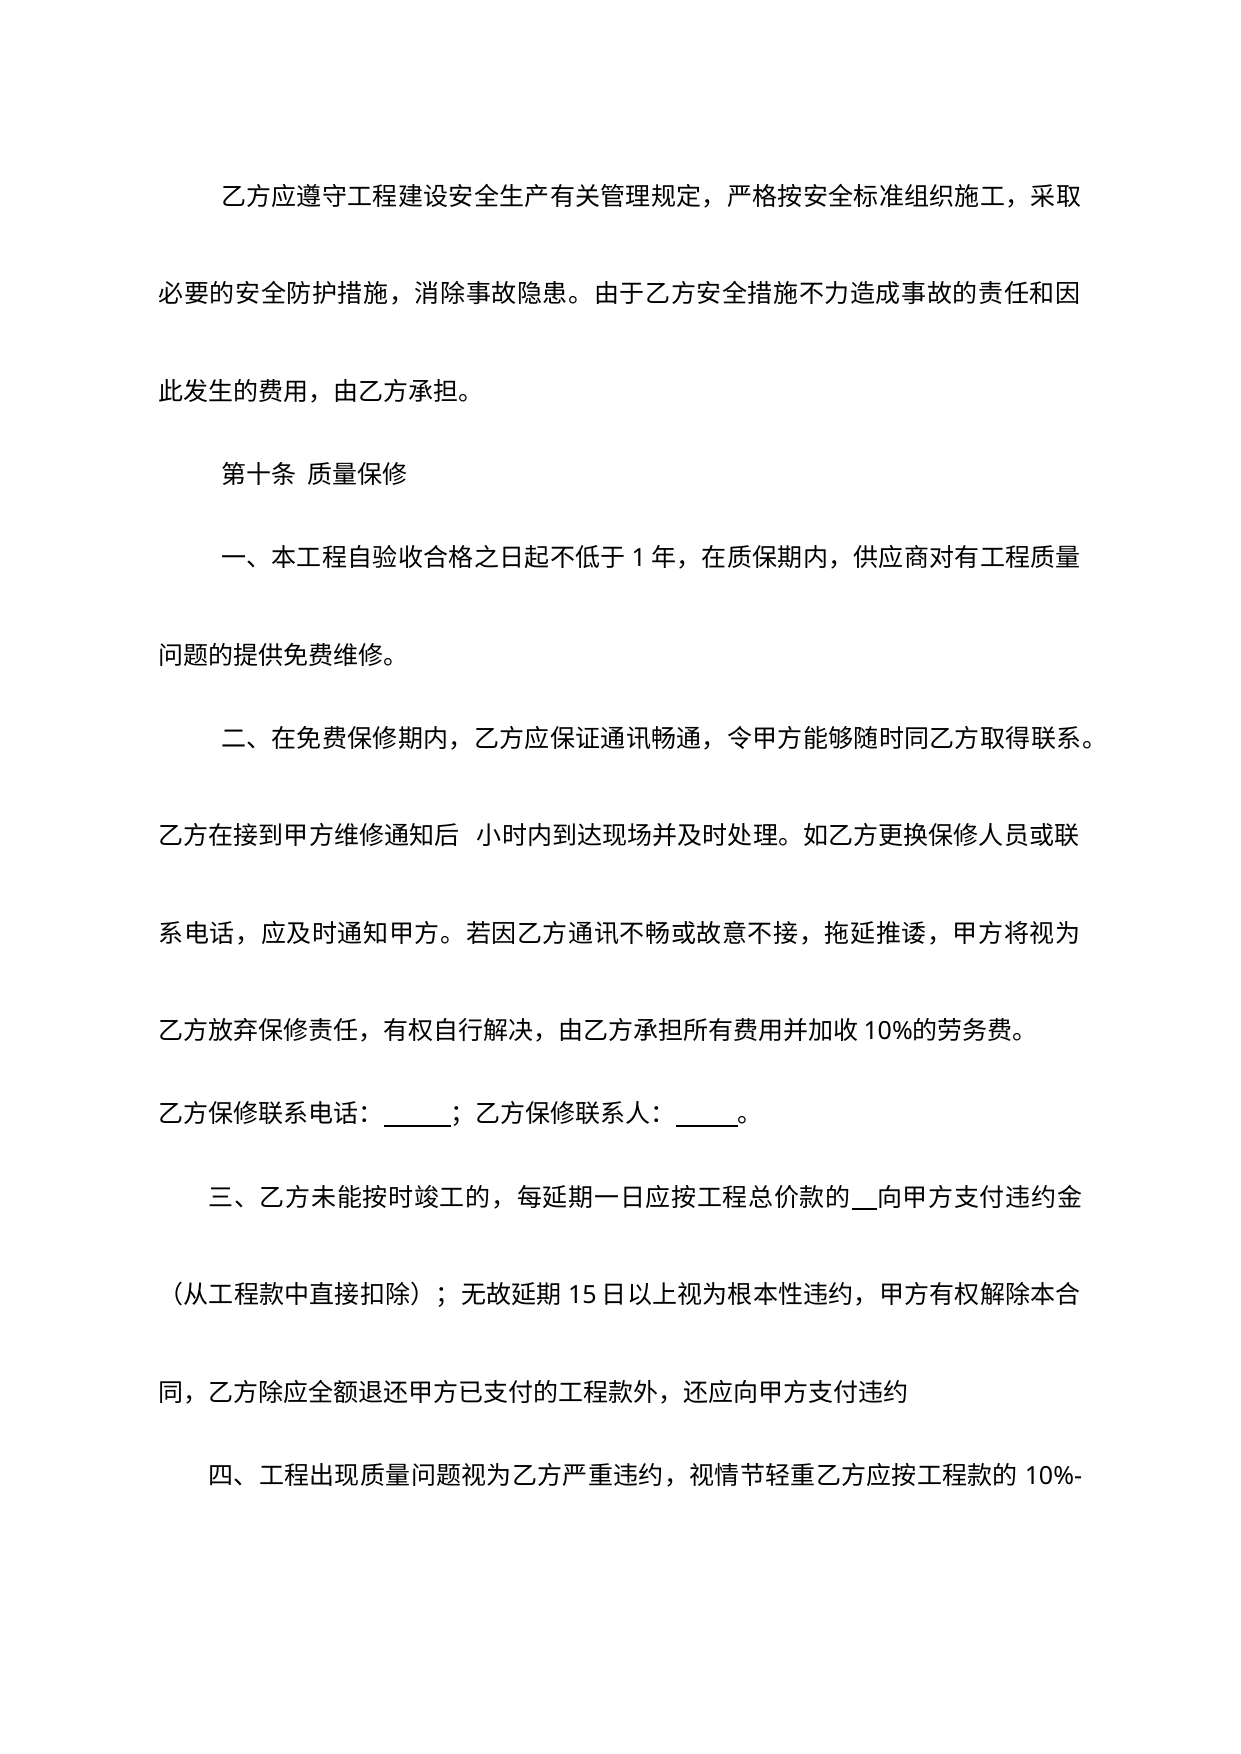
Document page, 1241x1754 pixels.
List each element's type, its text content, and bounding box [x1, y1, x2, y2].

text 一、本工程自验收合格之日起不低于1年，在质保期内，供应商对有工程质量问题的提供免费维修。 [158, 523, 1082, 686]
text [158, 1441, 1082, 1506]
text 第十条 质量保修 [158, 440, 1082, 505]
text 二、在免费保修期内，乙方应保证通讯畅通，令甲方能够随时同乙方取得联系。乙方在接到甲方维修通知后 小时内到达现场并及时处理。如乙方更换保修人员或联系电话，应及时通知甲方。若因乙方通讯不畅或故意不接，拖延推诿，甲方将视为乙方放弃保修责任，有权自行解决，由乙方承担所有费用并加收10%的劳务费。 [158, 704, 1082, 1061]
text 乙方应遵守工程建设安全生产有关管理规定，严格按安全标准组织施工，采取必要的安全防护措施，消除事故隐患。由于乙方安全措施不力造成事故的责任和因此发生的费用，由乙方承担。 [158, 162, 1082, 422]
text 乙方保修联系电话： ；乙方保修联系人： 。 [158, 1079, 1082, 1144]
text 三、乙方未能按时竣工的，每延期一日应按工程总价款的 向甲方支付违约金（从工程款中直接扣除）；无故延期15日以上视为根本性违约，甲方有权解除本合同，乙方除应全额退还甲方已支付的工程款外，还应向甲方支付违约 [158, 1163, 1082, 1423]
